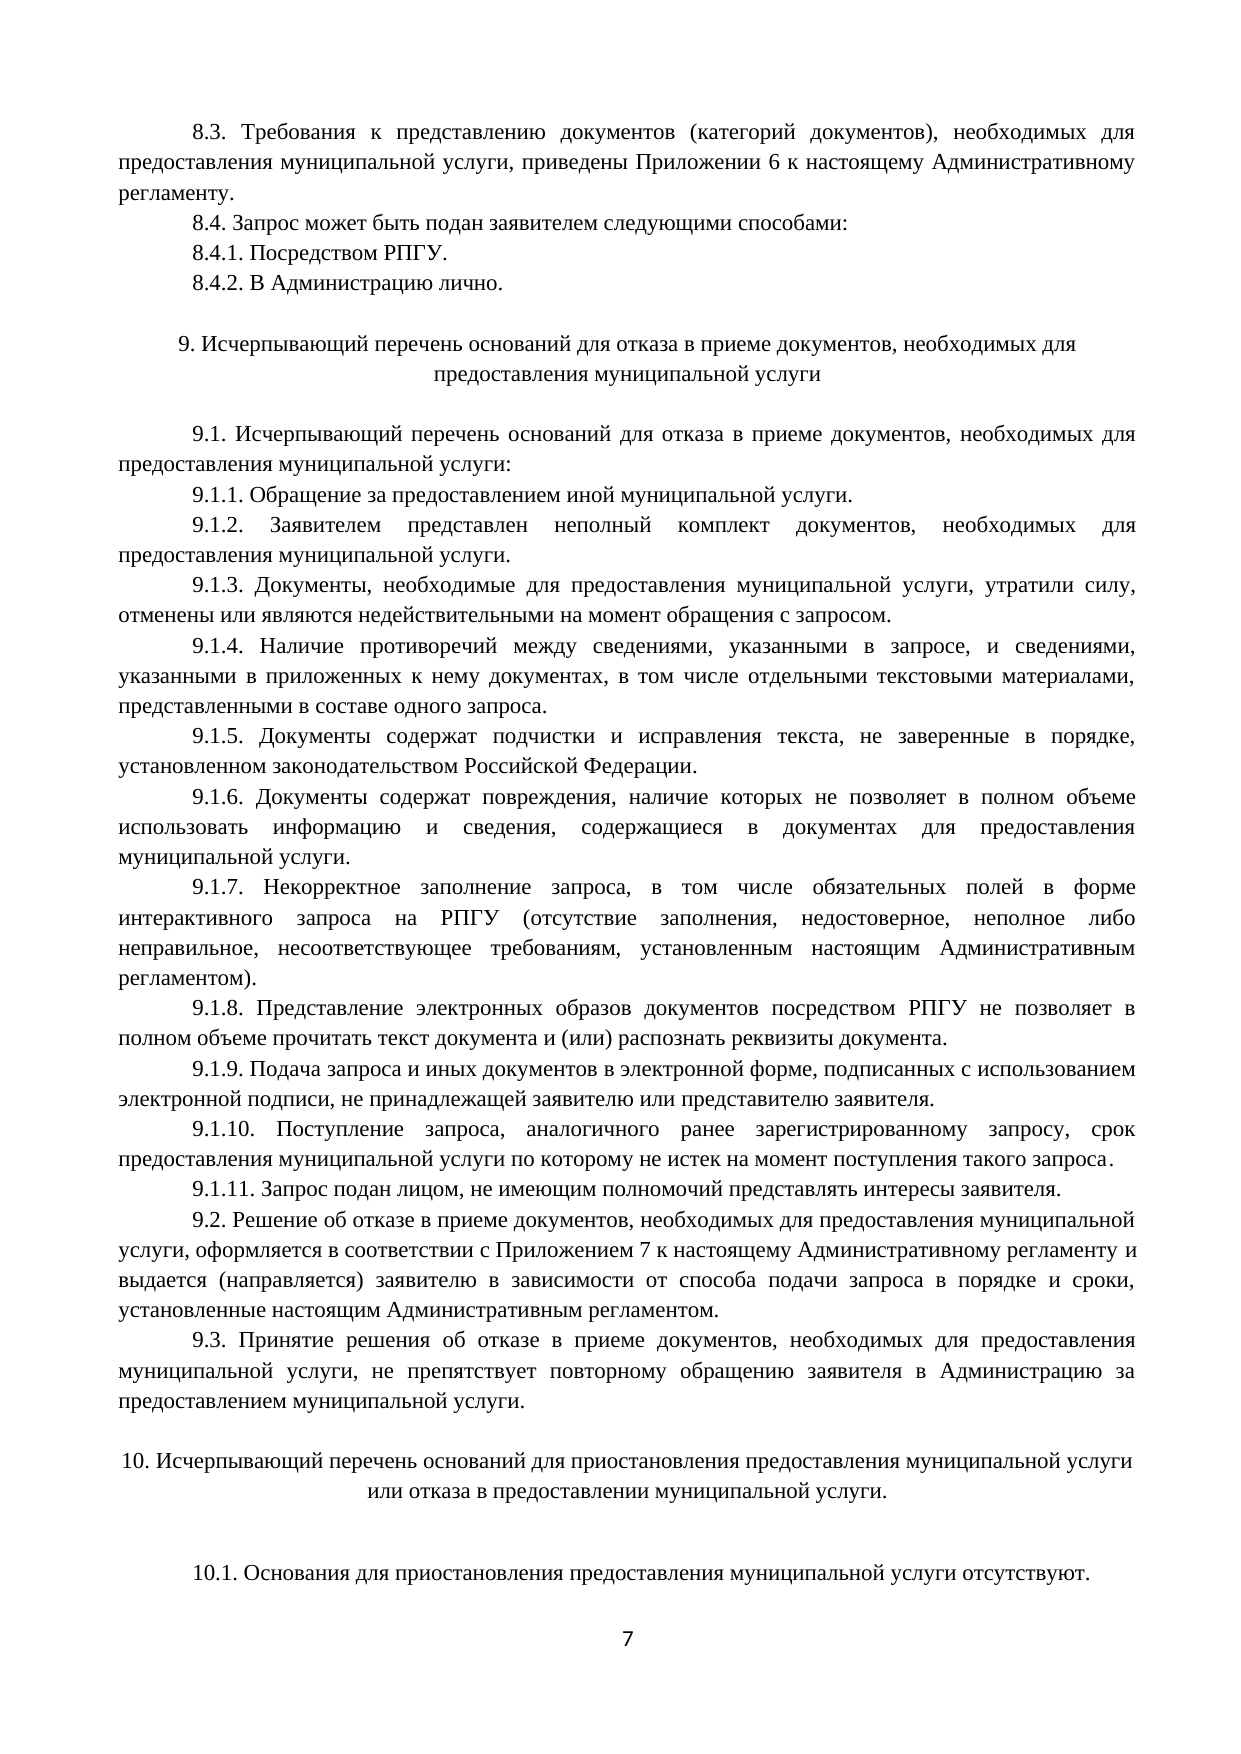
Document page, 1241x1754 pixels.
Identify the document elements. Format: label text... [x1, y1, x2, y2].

list 8.4.1. Посредством РПГУ. [118, 239, 1137, 265]
text 8.3. Требования к представлению документов (категорий документов), необходимых для предоставления муниципальной услуги, приведены Приложении 6 к настоящему Административному регламенту. [118, 118, 1137, 205]
list 9.1.11. Запрос подан лицом, не имеющим полномочий представлять интересы заявителя. [118, 1175, 1137, 1202]
list 9.1.7. Некорректное заполнение запроса, в том числе обязательных полей в форме интерактивного запроса на РПГУ (отсутствие заполнения, недостоверное, неполное либо неправильное, несоответствующее требованиям, установленным настоящим Административным регламентом). [118, 873, 1137, 990]
list 9.1.1. Обращение за предоставлением иной муниципальной услуги. [118, 481, 1137, 507]
list 9.1.4. Наличие противоречий между сведениями, указанными в запросе, и сведениями, указанными в приложенных к нему документах, в том числе отдельными текстовыми материалами, представленными в составе одного запроса. [118, 632, 1137, 718]
list 9.1.10. Поступление запроса, аналогичного ранее зарегистрированному запросу, срок предоставления муниципальной услуги по которому не истек на момент поступления такого запроса. [118, 1115, 1137, 1172]
list 10.1. Основания для приостановления предоставления муниципальной услуги отсутствуют. [118, 1559, 1137, 1585]
subtitle 9. Исчерпывающий перечень оснований для отказа в приеме документов, необходимых для предоставления муниципальной услуги [118, 329, 1137, 386]
list 9.1.6. Документы содержат повреждения, наличие которых не позволяет в полном объеме использовать информацию и сведения, содержащиеся в документах для предоставления муниципальной услуги. [118, 783, 1137, 869]
list 9.2. Решение об отказе в приеме документов, необходимых для предоставления муниципальной услуги, оформляется в соответствии с Приложением 7 к настоящему Административному регламенту и выдается (направляется) заявителю в зависимости от способа подачи запроса в порядке и сроки, установленные настоящим Административным регламентом. [118, 1206, 1137, 1323]
list 9.3. Принятие решения об отказе в приеме документов, необходимых для предоставления муниципальной услуги, не препятствует повторному обращению заявителя в Администрацию за предоставлением муниципальной услуги. [118, 1326, 1137, 1413]
list 9.1.9. Подача запроса и иных документов в электронной форме, подписанных с использованием электронной подписи, не принадлежащей заявителю или представителю заявителя. [118, 1054, 1137, 1111]
list 9.1.8. Представление электронных образов документов посредством РПГУ не позволяет в полном объеме прочитать текст документа и (или) распознать реквизиты документа. [118, 994, 1137, 1051]
list 9.1.3. Документы, необходимые для предоставления муниципальной услуги, утратили силу, отменены или являются недействительными на момент обращения с запросом. [118, 571, 1137, 628]
subtitle 10. Исчерпывающий перечень оснований для приостановления предоставления муниципальной услуги или отказа в предоставлении муниципальной услуги. [118, 1447, 1137, 1504]
list 9.1.5. Документы содержат подчистки и исправления текста, не заверенные в порядке, установленном законодательством Российской Федерации. [118, 722, 1137, 779]
text 8.4. Запрос может быть подан заявителем следующими способами: [118, 209, 1137, 235]
list 9.1. Исчерпывающий перечень оснований для отказа в приеме документов, необходимых для предоставления муниципальной услуги: [118, 420, 1137, 477]
list 9.1.2. Заявителем представлен неполный комплект документов, необходимых для предоставления муниципальной услуги. [118, 511, 1137, 567]
list 8.4.2. В Администрацию лично. [118, 269, 1137, 296]
